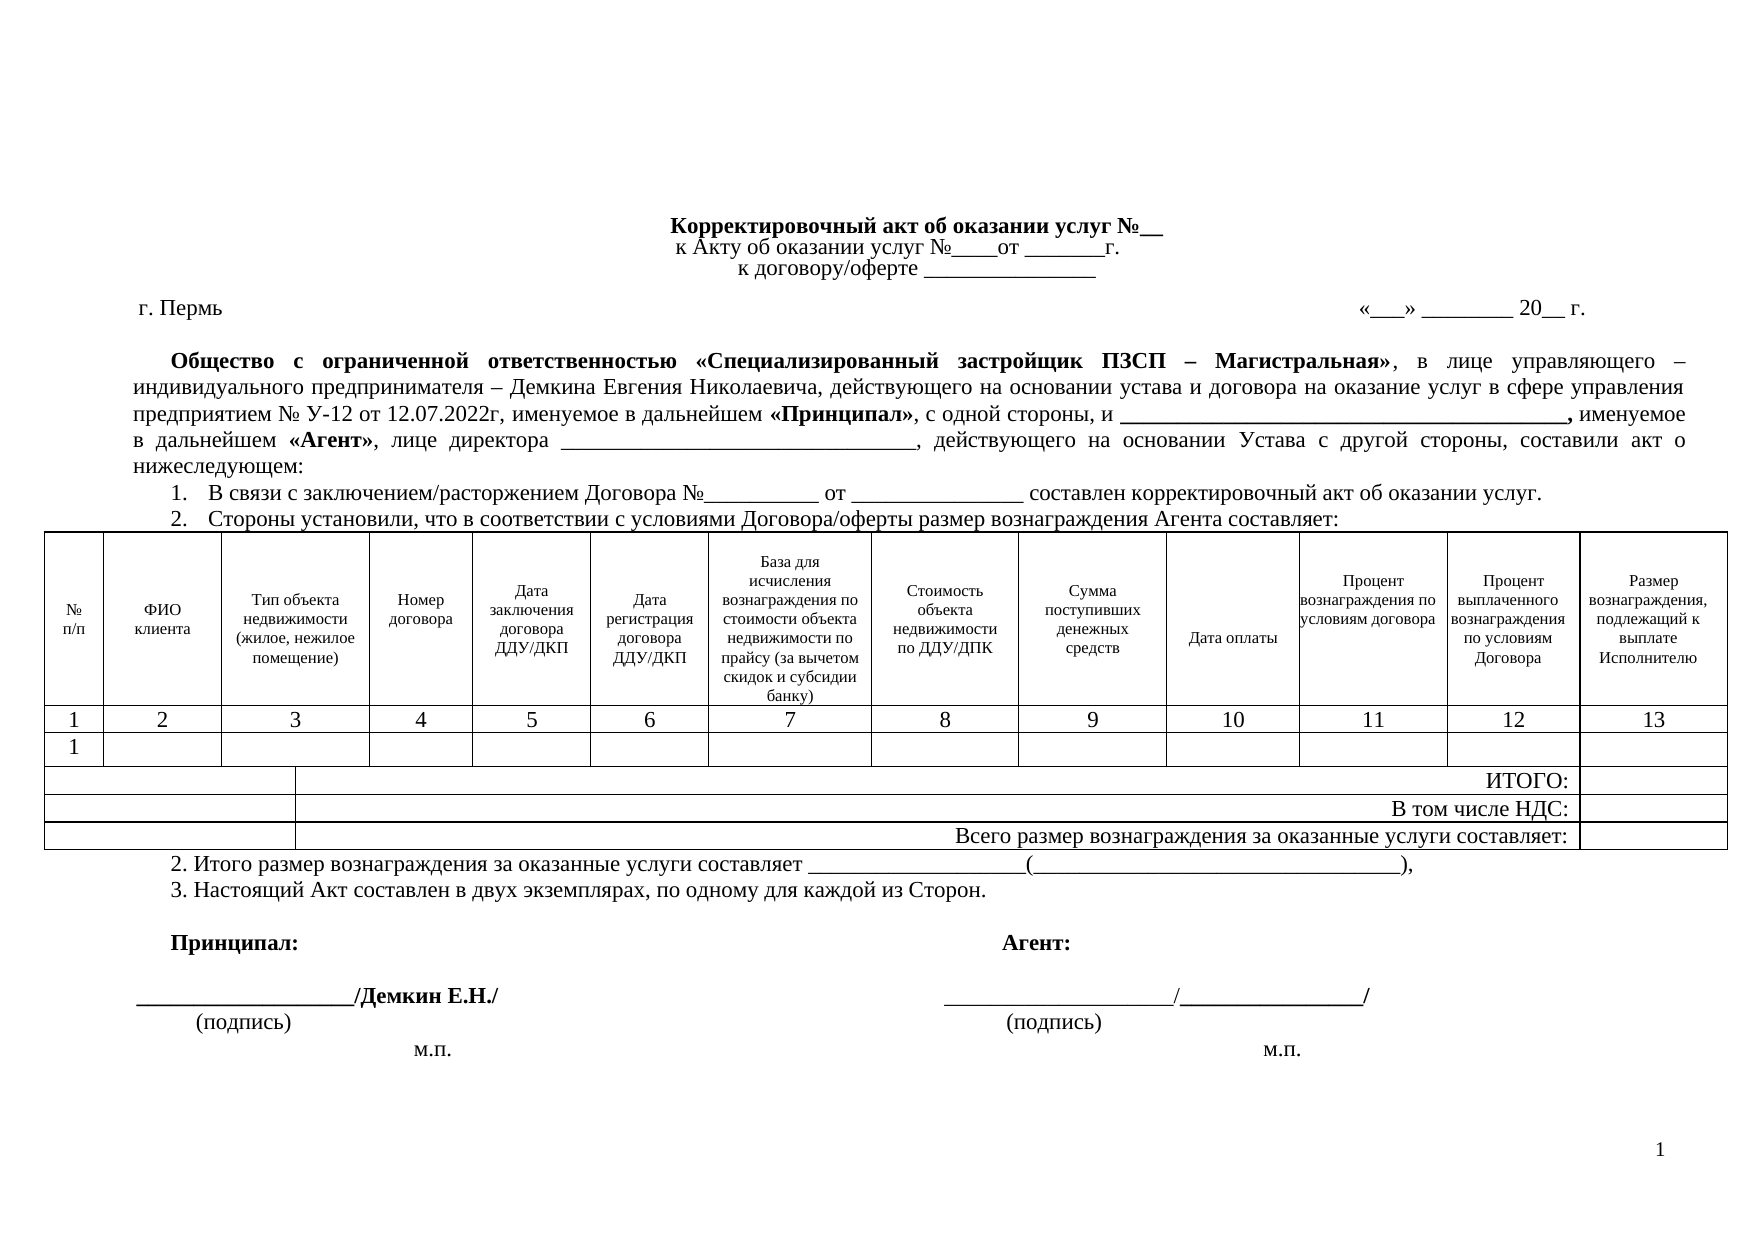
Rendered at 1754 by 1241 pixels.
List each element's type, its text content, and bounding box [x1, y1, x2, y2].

table_cell [1167, 733, 1299, 766]
table_header Стоимость объекта недвижимости по ДДУ/ДПК [872, 533, 1018, 705]
text Принципал: Агент: [133, 929, 1663, 956]
table_cell 6 [591, 706, 708, 732]
table_header Тип объекта недвижимости (жилое, нежилое помещение) [222, 533, 369, 705]
table_cell [473, 733, 590, 766]
table_cell [222, 733, 369, 766]
table_cell [1581, 767, 1727, 794]
table_cell [709, 733, 871, 766]
table_header № п/п [45, 533, 103, 705]
text Корректировочный акт об оказании услуг №__ [133, 217, 1663, 238]
table_cell [1448, 733, 1579, 766]
table_cell Всего размер вознаграждения за оказанные услуги составляет: [296, 823, 1579, 849]
table_header Размер вознаграждения, подлежащий к выплате Исполнителю [1581, 533, 1727, 705]
table_cell [1581, 795, 1727, 821]
table_cell [591, 733, 708, 766]
text (подпись) (подпись) [133, 1008, 1665, 1034]
text к договору/оферте _______________ [869, 259, 1663, 279]
table_cell В том числе НДС: [296, 795, 1579, 821]
table_cell ИТОГО: [296, 767, 1579, 794]
text 2. Итого размер вознаграждения за оказанные услуги составляет ___________________(________________________________), [133, 850, 1686, 876]
table_header Номер договора [370, 533, 472, 705]
table_cell 5 [473, 706, 590, 732]
text г. Пермь «___» ________ 20__ г. [133, 294, 1663, 321]
table_cell [1581, 823, 1727, 849]
table_cell 1 [45, 733, 103, 766]
table_header ФИО клиента [104, 533, 221, 705]
table_header База для исчисления вознаграждения по стоимости объекта недвижимости по прайсу (за вычетом скидок и субсидии банку) [709, 533, 871, 705]
text 3. Настоящий Акт составлен в двух экземплярах, по одному для каждой из Сторон. [133, 876, 1663, 903]
table_cell 12 [1448, 706, 1579, 732]
table_cell [45, 795, 295, 821]
table_cell [370, 733, 472, 766]
text к договору/оферте _______________ [133, 259, 868, 279]
table_cell 1 [45, 706, 103, 732]
table_cell [1019, 733, 1166, 766]
table_header Дата регистрация договора ДДУ/ДКП [591, 533, 708, 705]
table_cell [872, 733, 1018, 766]
text м.п. м.п. [133, 1034, 1665, 1061]
text к Акту об оказании услуг №____от _______г. [133, 238, 1663, 259]
table_cell 7 [709, 706, 871, 732]
table_cell 3 [222, 706, 369, 732]
table_cell [45, 767, 295, 794]
table_cell [1300, 733, 1447, 766]
table_cell [1581, 733, 1727, 766]
table_cell 10 [1167, 706, 1299, 732]
table_cell 11 [1300, 706, 1447, 732]
text Общество с ограниченной ответственностью «Специализированный застройщик ПЗСП – Магистральная», в лице управляющего – индивидуального предпринимателя – Демкина Евгения Николаевича, действующего на основании устава и договора на оказание услуг в сфере управления предприятием № У-12 от 12.07.2022г, именуемое в дальнейшем «Принципал», с одной стороны, и _______________________________________, именуемое в дальнейшем «Агент», лице директора _______________________________, действующего на основании Устава с другой стороны, составили акт о нижеследующем: [133, 347, 1686, 479]
table_header Дата заключения договора ДДУ/ДКП [473, 533, 590, 705]
list Стороны установили, что в соответствии с условиями Договора/оферты размер вознаграждения Агента составляет: [170, 505, 1686, 531]
table_header Процент вознаграждения по условиям договора [1300, 533, 1447, 705]
table_header Процент выплаченного вознаграждения по условиям Договора [1448, 533, 1579, 705]
table_cell 9 [1019, 706, 1166, 732]
list В связи с заключением/расторжением Договора №__________ от _______________ составлен корректировочный акт об оказании услуг. [170, 479, 1686, 505]
table_cell 2 [104, 706, 221, 732]
table_cell [104, 733, 221, 766]
table_cell 4 [370, 706, 472, 732]
table_header Сумма поступивших денежных средств [1019, 533, 1166, 705]
table_header Дата оплаты [1167, 533, 1299, 705]
table_cell 13 [1581, 706, 1727, 732]
table_cell [45, 823, 295, 849]
table_cell 8 [872, 706, 1018, 732]
text ___________________/Демкин Е.Н./ ____________________/________________/ [133, 982, 1666, 1008]
